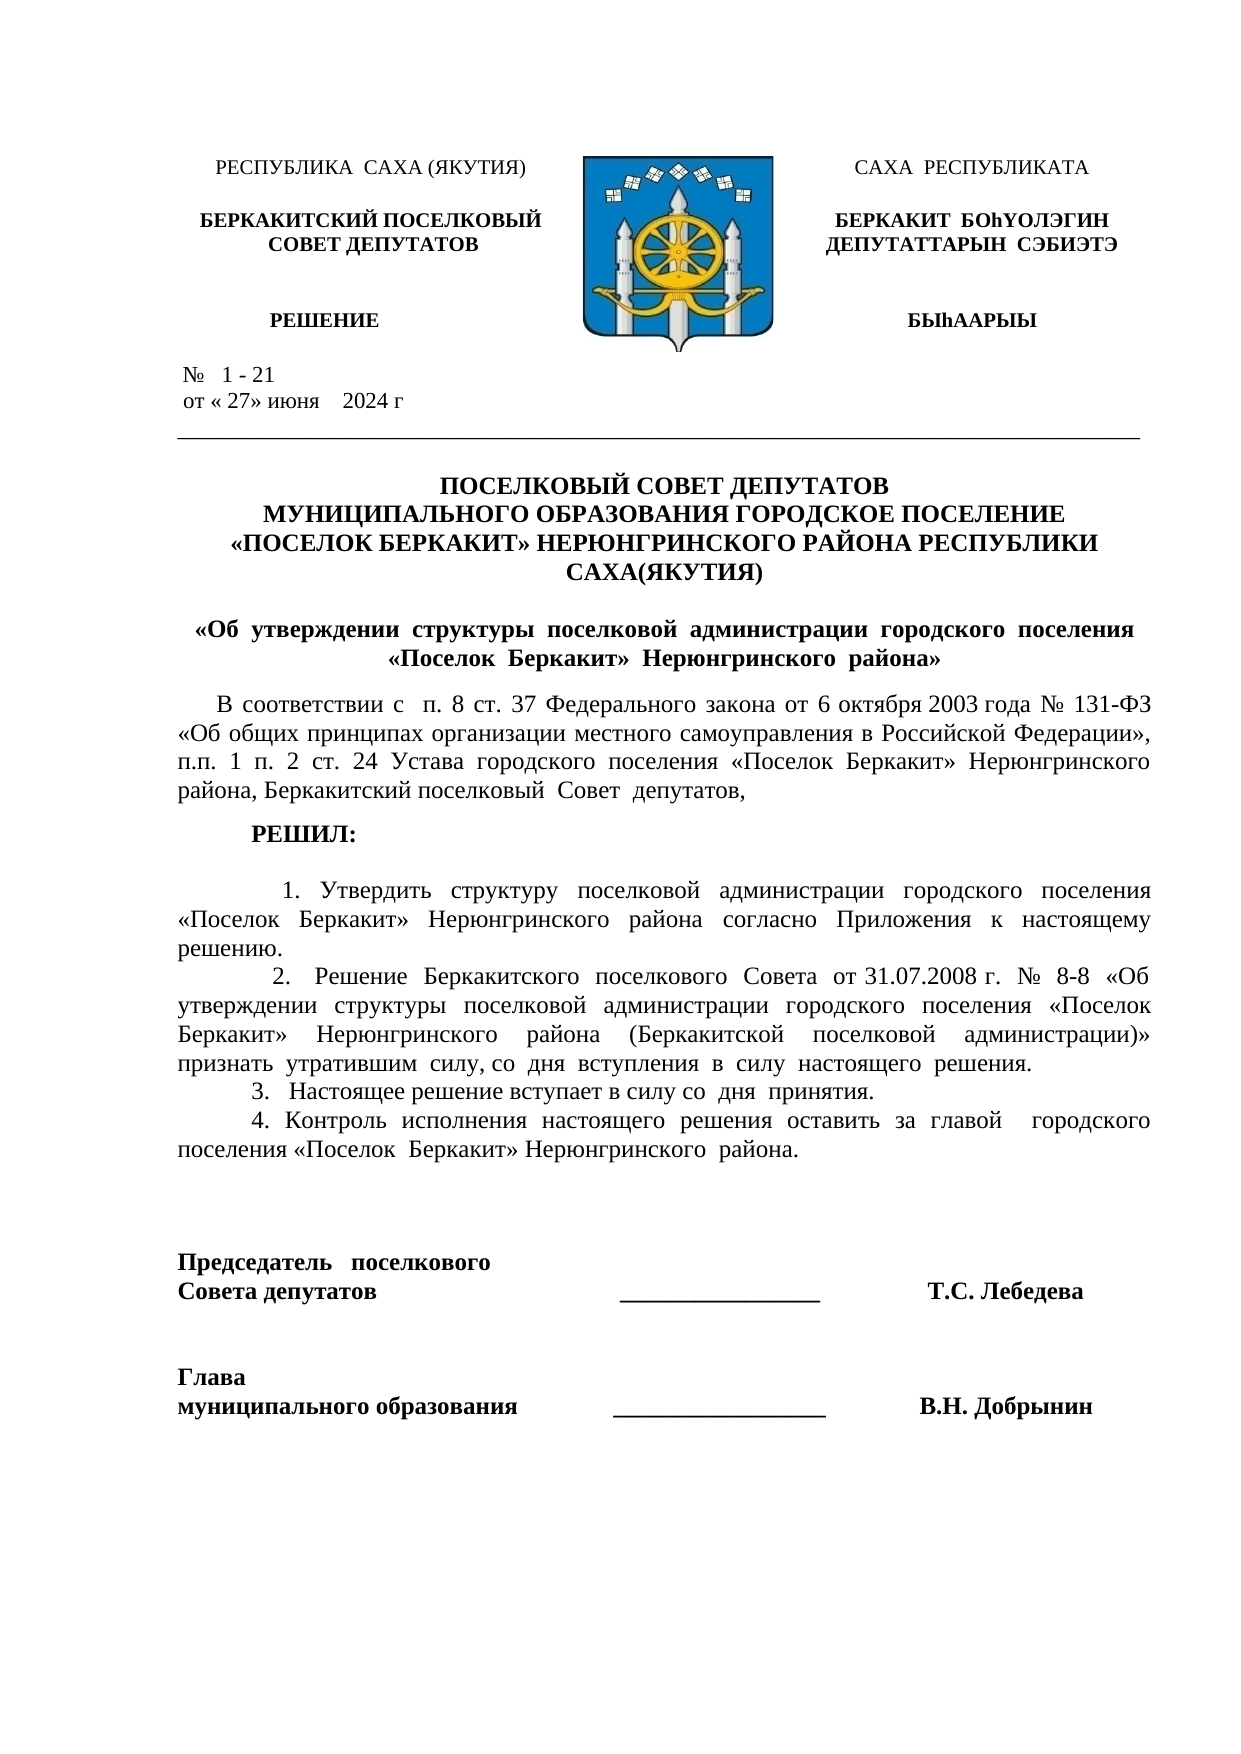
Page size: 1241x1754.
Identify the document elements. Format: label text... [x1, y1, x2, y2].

text СОВЕТ ДЕПУТАТОВ ДЕПУТАТТАРЫН СЭБИЭТЭ [774, 232, 1152, 256]
title 1. Утвердить структуру поселковой администрации городского поселения «Поселок Беркакит» Нерюнгринского района согласно Приложения к настоящему решению. [177, 875, 1152, 961]
text ПОСЕЛКОВЫЙ СОВЕТ ДЕПУТАТОВ [177, 471, 1152, 499]
text 3. Настоящее решение вступает в силу со дня принятия. [177, 1076, 1152, 1105]
text муниципального образования _________________ В.Н. Добрынин [177, 1391, 1152, 1420]
text 4. Контроль исполнения настоящего решения оставить за главой городского поселения «Поселок Беркакит» Нерюнгринского района. [177, 1105, 1152, 1163]
text Совета депутатов ________________ Т.С. Лебедева [177, 1276, 1152, 1305]
subtitle В соответствии с п. 8 ст. 37 Федерального закона от 6 октября 2003 года № 131-ФЗ «Об общих принципах организации местного самоуправления в Российской Федерации», п.п. 1 п. 2 ст. 24 Устава городского поселения «Поселок Беркакит» Нерюнгринского района, Беркакитский поселковый Совет депутатов, [177, 689, 1152, 804]
text СОВЕТ ДЕПУТАТОВ ДЕПУТАТТАРЫН СЭБИЭТЭ [177, 232, 582, 256]
text БЕРКАКИТСКИЙ ПОСЕЛКОВЫЙ БЕРКАКИТ БOhYOЛЭГИН [774, 207, 1152, 232]
text БЕРКАКИТСКИЙ ПОСЕЛКОВЫЙ БЕРКАКИТ БOhYOЛЭГИН [177, 207, 582, 232]
text Председатель поселкового [177, 1247, 1152, 1276]
text Глава [177, 1362, 1152, 1391]
text от « 27» июня 2024 г _____________________________________________________________________________ [177, 387, 1152, 442]
text РЕШЕНИЕ БЫhААРЫЫ [177, 308, 582, 332]
text РЕШЕНИЕ БЫhААРЫЫ [774, 308, 1152, 332]
text РЕШИЛ: [177, 821, 1152, 848]
text «ПОСЕЛОК БЕРКАКИТ» НЕРЮНГРИНСКОГО РАЙОНА РЕСПУБЛИКИ САХА(ЯКУТИЯ) [177, 528, 1152, 586]
title 2. Решение Беркакитского поселкового Совета от 31.07.2008 г. № 8-8 «Об утверждении структуры поселковой администрации городского поселения «Поселок Беркакит» Нерюнгринского района (Беркакитской поселковой администрации)» признать утратившим силу, со дня вступления в силу настоящего решения. [177, 961, 1152, 1076]
picture [582, 156, 774, 351]
title «Об утверждении структуры поселковой администрации городского поселения «Поселок Беркакит» Нерюнгринского района» [177, 614, 1152, 672]
text РЕСПУБЛИКА САХА (ЯКУТИЯ) CАХА РЕСПУБЛИКАТА [177, 155, 1152, 179]
text МУНИЦИПАЛЬНОГО ОБРАЗОВАНИЯ ГОРОДСКОЕ ПОСЕЛЕНИЕ [177, 499, 1152, 528]
text № 1 - 21 [177, 361, 1152, 387]
